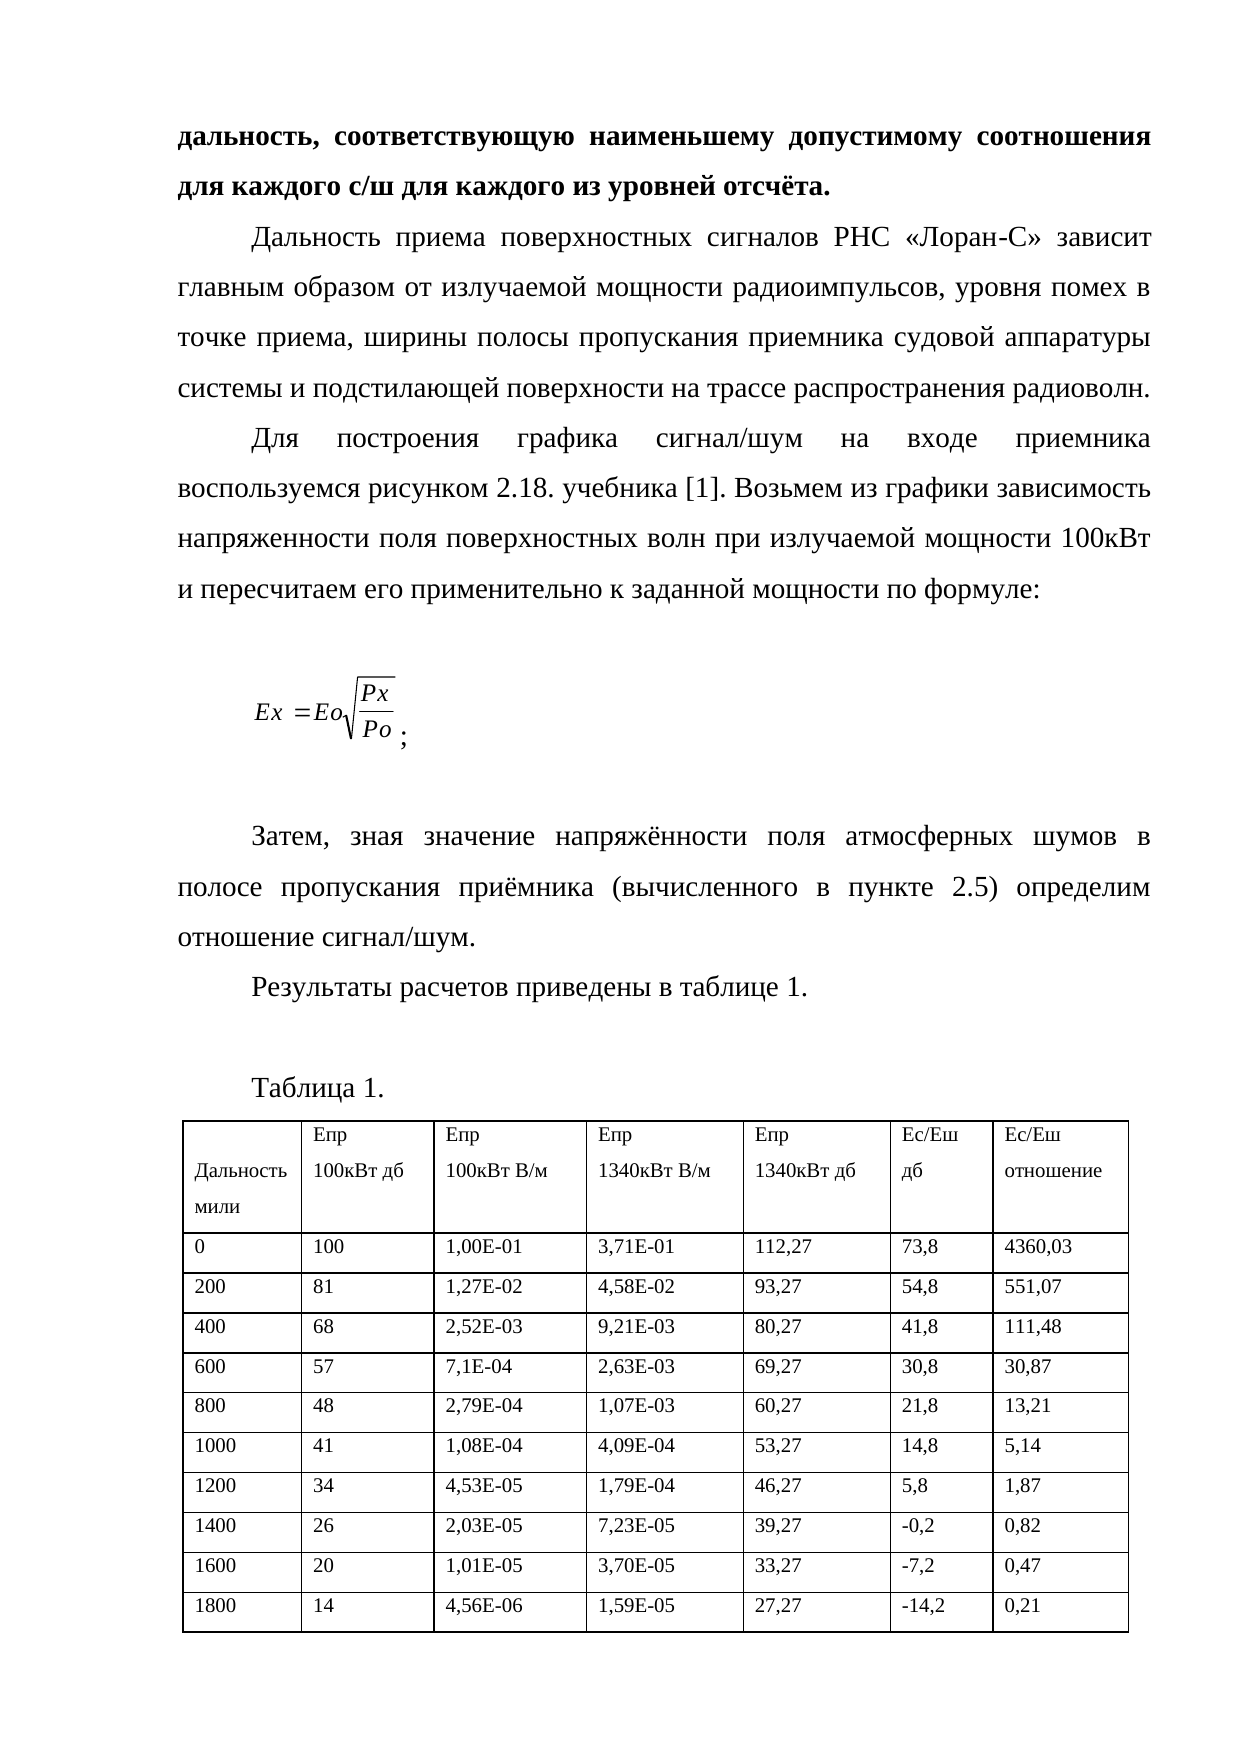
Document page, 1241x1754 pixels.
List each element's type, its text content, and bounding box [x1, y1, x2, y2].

table_cell 0,82 [994, 1513, 1128, 1551]
table_cell 2,52E-03 [435, 1314, 586, 1352]
table_cell 33,27 [744, 1553, 890, 1591]
table_cell 80,27 [744, 1314, 890, 1352]
table_cell 1,27E-02 [435, 1274, 586, 1312]
table_cell 551,07 [994, 1274, 1128, 1312]
table_cell 1,79E-04 [587, 1473, 743, 1512]
table_cell 5,14 [994, 1433, 1128, 1472]
table_cell 5,8 [891, 1473, 992, 1512]
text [177, 118, 1152, 202]
table_cell 4,56E-06 [435, 1593, 586, 1631]
table_header Eс/Eш отношение [994, 1122, 1128, 1232]
table_cell 4360,03 [994, 1234, 1128, 1272]
table_cell 13,21 [994, 1393, 1128, 1432]
table_cell 48 [302, 1393, 433, 1432]
table_cell 1,87 [994, 1473, 1128, 1512]
text ; [177, 672, 1152, 751]
table_cell 41 [302, 1433, 433, 1472]
table_cell 93,27 [744, 1274, 890, 1312]
table_cell 400 [184, 1314, 301, 1352]
table_cell 30,87 [994, 1354, 1128, 1392]
table_cell -14,2 [891, 1593, 992, 1631]
table_cell 9,21E-03 [587, 1314, 743, 1352]
table_header Eпр 100кВт В/м [435, 1122, 586, 1232]
table_cell 112,27 [744, 1234, 890, 1272]
table_cell -7,2 [891, 1553, 992, 1591]
table_cell 1,08E-04 [435, 1433, 586, 1472]
table_cell 2,03E-05 [435, 1513, 586, 1551]
table_cell 20 [302, 1553, 433, 1591]
table_cell 3,71E-01 [587, 1234, 743, 1272]
table_cell 1000 [184, 1433, 301, 1472]
table_cell 68 [302, 1314, 433, 1352]
table_cell 3,70E-05 [587, 1553, 743, 1591]
table_cell 2,79E-04 [435, 1393, 586, 1432]
table_cell 0,21 [994, 1593, 1128, 1631]
table_header Eпр 1340кВт дб [744, 1122, 890, 1232]
table_cell 53,27 [744, 1433, 890, 1472]
table_cell 73,8 [891, 1234, 992, 1272]
table_cell 4,53E-05 [435, 1473, 586, 1512]
table_header Eпр 1340кВт В/м [587, 1122, 743, 1232]
text Затем, зная значение напряжённости поля атмосферных шумов в полосе пропускания приёмника (вычисленного в пункте 2.5) определим отношение сигнал/шум. [177, 818, 1152, 953]
table_cell 800 [184, 1393, 301, 1432]
table_cell 21,8 [891, 1393, 992, 1432]
table_cell 4,09E-04 [587, 1433, 743, 1472]
table_cell 39,27 [744, 1513, 890, 1551]
table_cell -0,2 [891, 1513, 992, 1551]
table_cell 69,27 [744, 1354, 890, 1392]
table_cell 14 [302, 1593, 433, 1631]
table_cell 7,1E-04 [435, 1354, 586, 1392]
table_cell 600 [184, 1354, 301, 1392]
table_cell 1200 [184, 1473, 301, 1512]
table_cell 0,47 [994, 1553, 1128, 1591]
table_cell 1,01E-05 [435, 1553, 586, 1591]
table_cell 41,8 [891, 1314, 992, 1352]
table_cell 14,8 [891, 1433, 992, 1472]
text Таблица 1. [177, 1070, 1152, 1103]
table_header Eпр 100кВт дб [302, 1122, 433, 1232]
table_cell 4,58E-02 [587, 1274, 743, 1312]
table_cell 2,63E-03 [587, 1354, 743, 1392]
table_cell 60,27 [744, 1393, 890, 1432]
table_cell 57 [302, 1354, 433, 1392]
table_cell 34 [302, 1473, 433, 1512]
table_cell 1,59E-05 [587, 1593, 743, 1631]
table_cell 27,27 [744, 1593, 890, 1631]
table_cell 1600 [184, 1553, 301, 1591]
table_cell 81 [302, 1274, 433, 1312]
text Результаты расчетов приведены в таблице 1. [177, 969, 1152, 1003]
table_cell 111,48 [994, 1314, 1128, 1352]
table_header Дальность мили [184, 1122, 301, 1232]
table_cell 0 [184, 1234, 301, 1272]
table_cell 1800 [184, 1593, 301, 1631]
table_cell 30,8 [891, 1354, 992, 1392]
table_header Eс/Eш дб [891, 1122, 992, 1232]
table_cell 1,07E-03 [587, 1393, 743, 1432]
table_cell 1400 [184, 1513, 301, 1551]
table_cell 1,00E-01 [435, 1234, 586, 1272]
table_cell 7,23E-05 [587, 1513, 743, 1551]
text Для построения графика сигнал/шум на входе приемника воспользуемся рисунком 2.18. учебника [1]. Возьмем из графики зависимость напряженности поля поверхностных волн при излучаемой мощности 100кВт и пересчитаем его применительно к заданной мощности по формуле: [177, 420, 1152, 604]
text Дальность приема поверхностных сигналов РНС «Лоран-С» зависит главным образом от излучаемой мощности радиоимпульсов, уровня помех в точке приема, ширины полосы пропускания приемника судовой аппаратуры системы и подстилающей поверхности на трассе распространения радиоволн. [177, 219, 1152, 403]
table_cell 100 [302, 1234, 433, 1272]
table_cell 26 [302, 1513, 433, 1551]
table_cell 200 [184, 1274, 301, 1312]
table_cell 46,27 [744, 1473, 890, 1512]
table_cell 54,8 [891, 1274, 992, 1312]
